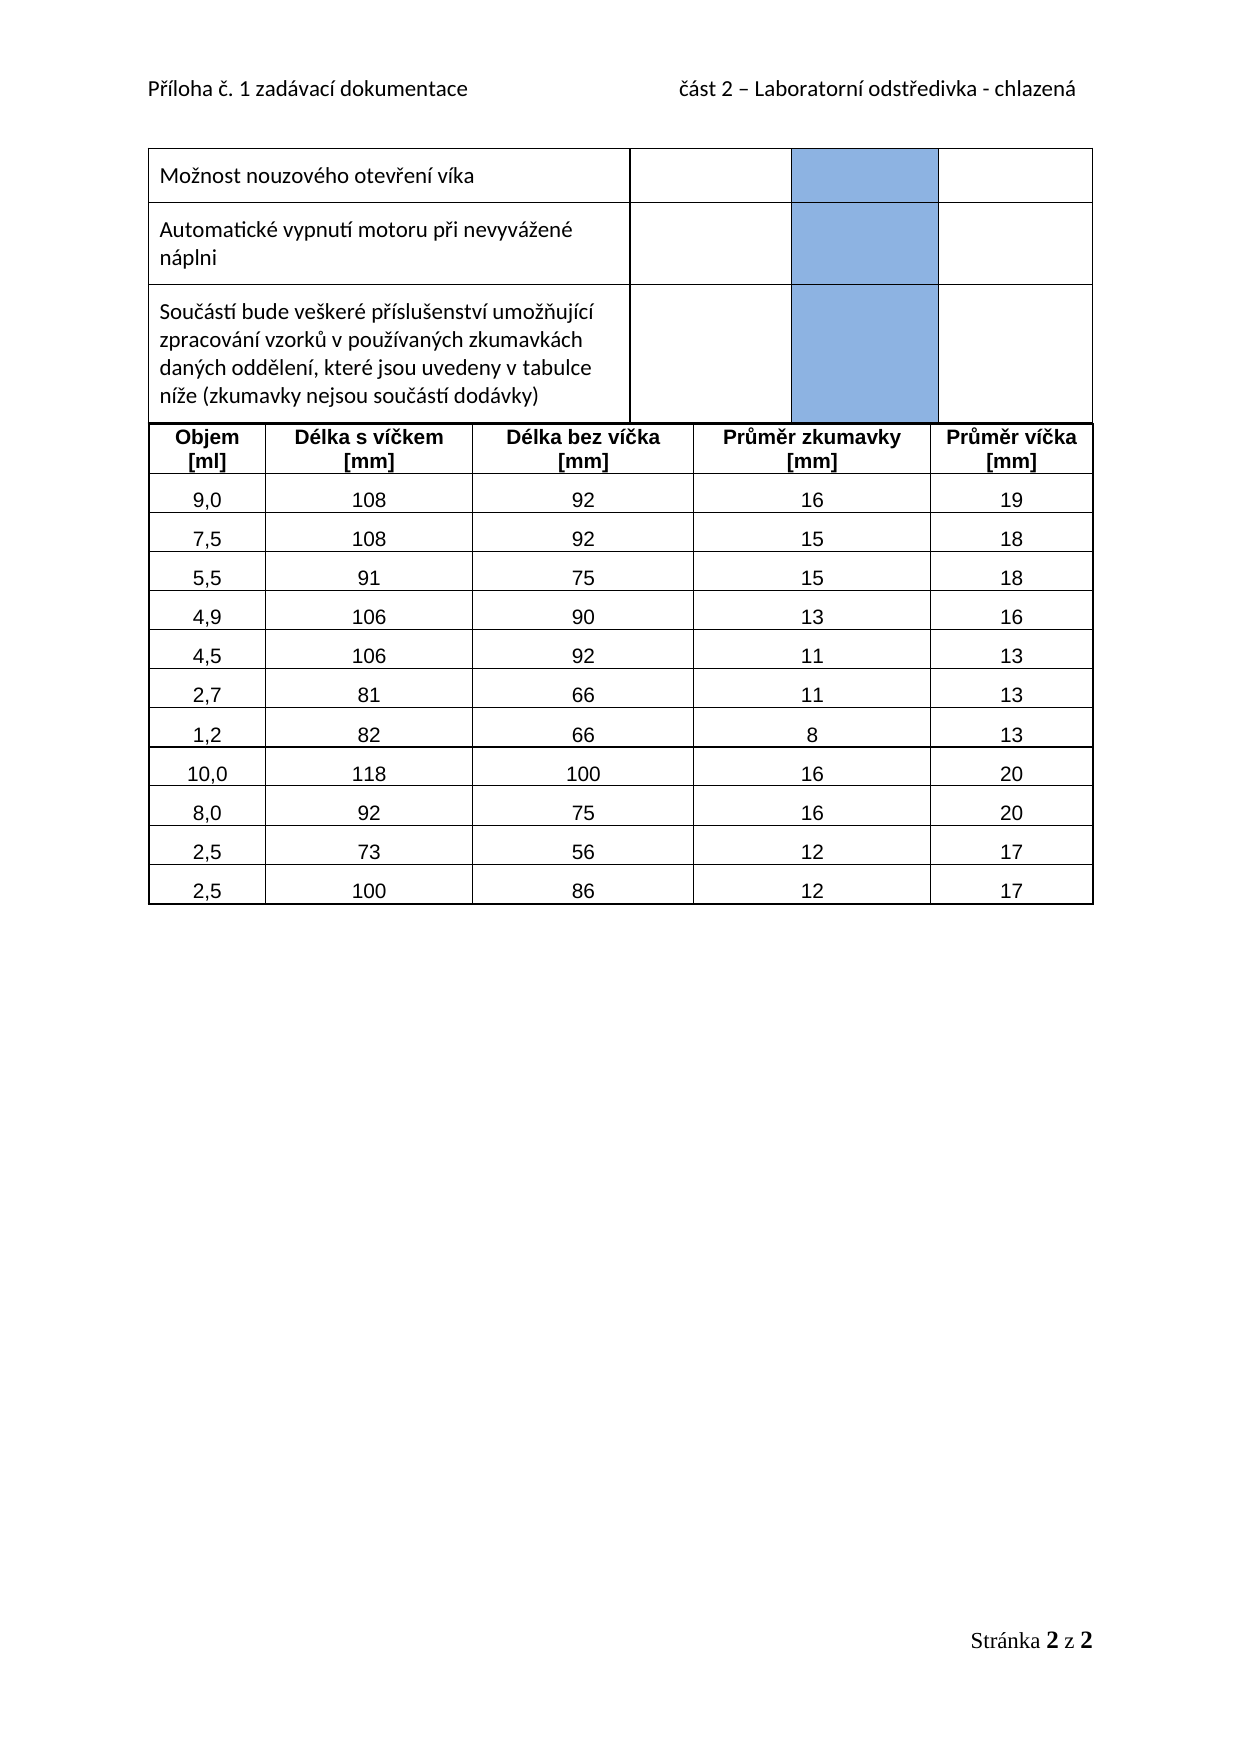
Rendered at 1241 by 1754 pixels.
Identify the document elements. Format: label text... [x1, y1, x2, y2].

table_cell 66 [473, 708, 693, 746]
table_cell 10,0 [150, 748, 265, 785]
table_cell [939, 203, 1092, 284]
table_header Průměr víčka [mm] [931, 425, 1092, 473]
table_cell 75 [473, 786, 693, 824]
table_cell 2,5 [150, 826, 265, 863]
table_cell 16 [931, 591, 1092, 629]
table_header Průměr zkumavky [mm] [694, 425, 930, 473]
table_cell 66 [473, 669, 693, 707]
table_cell 20 [931, 748, 1092, 785]
table_cell 17 [931, 865, 1092, 903]
table_cell 56 [473, 826, 693, 863]
table_cell 11 [694, 669, 930, 707]
table_cell 5,5 [150, 552, 265, 590]
table_cell 86 [473, 865, 693, 903]
table_cell 18 [931, 513, 1092, 551]
table_cell [939, 149, 1092, 202]
table_cell 9,0 [150, 474, 265, 512]
table_cell 108 [266, 474, 472, 512]
table_cell 82 [266, 708, 472, 746]
table_cell 8,0 [150, 786, 265, 824]
table_cell 2,5 [150, 865, 265, 903]
table_cell 20 [931, 786, 1092, 824]
table_cell 15 [694, 552, 930, 590]
table_cell 92 [266, 786, 472, 824]
table_cell 100 [473, 748, 693, 785]
table_cell Součástí bude veškeré příslušenství umožňující zpracování vzorků v používaných zkumavkách daných oddělení, které jsou uvedeny v tabulce níže (zkumavky nejsou součástí dodávky) [149, 285, 629, 422]
table_cell 75 [473, 552, 693, 590]
table_header Délka s víčkem [mm] [266, 425, 472, 473]
table_cell 16 [694, 474, 930, 512]
table_cell 2,7 [150, 669, 265, 707]
table_cell 100 [266, 865, 472, 903]
table_cell 12 [694, 826, 930, 863]
table_cell [792, 203, 938, 284]
table_cell 19 [931, 474, 1092, 512]
table_cell 7,5 [150, 513, 265, 551]
table_cell 91 [266, 552, 472, 590]
table_cell 13 [931, 669, 1092, 707]
table_cell 11 [694, 630, 930, 668]
table_cell 8 [694, 708, 930, 746]
table_cell 16 [694, 786, 930, 824]
table_cell 4,5 [150, 630, 265, 668]
table_header Objem [ml] [150, 425, 265, 473]
table_cell 13 [931, 708, 1092, 746]
table_cell 106 [266, 591, 472, 629]
table_cell [939, 285, 1092, 422]
table_cell 13 [694, 591, 930, 629]
table_cell 81 [266, 669, 472, 707]
table_cell 90 [473, 591, 693, 629]
table_cell 92 [473, 630, 693, 668]
table_cell [631, 149, 791, 202]
table_cell 108 [266, 513, 472, 551]
table_cell 118 [266, 748, 472, 785]
table_cell 92 [473, 513, 693, 551]
table_cell 106 [266, 630, 472, 668]
table_cell 12 [694, 865, 930, 903]
table_cell [631, 203, 791, 284]
table_cell [792, 149, 938, 202]
table_cell 18 [931, 552, 1092, 590]
table_cell 73 [266, 826, 472, 863]
table_cell Možnost nouzového otevření víka [149, 149, 629, 202]
table_cell 13 [931, 630, 1092, 668]
table_cell 4,9 [150, 591, 265, 629]
table_cell [631, 285, 791, 422]
table_cell 17 [931, 826, 1092, 863]
table_cell 1,2 [150, 708, 265, 746]
table_header Délka bez víčka [mm] [473, 425, 693, 473]
table_cell [792, 285, 938, 422]
table_cell 16 [694, 748, 930, 785]
table_cell Automatické vypnutí motoru při nevyvážené náplni [149, 203, 629, 284]
table_cell 92 [473, 474, 693, 512]
table_cell 15 [694, 513, 930, 551]
